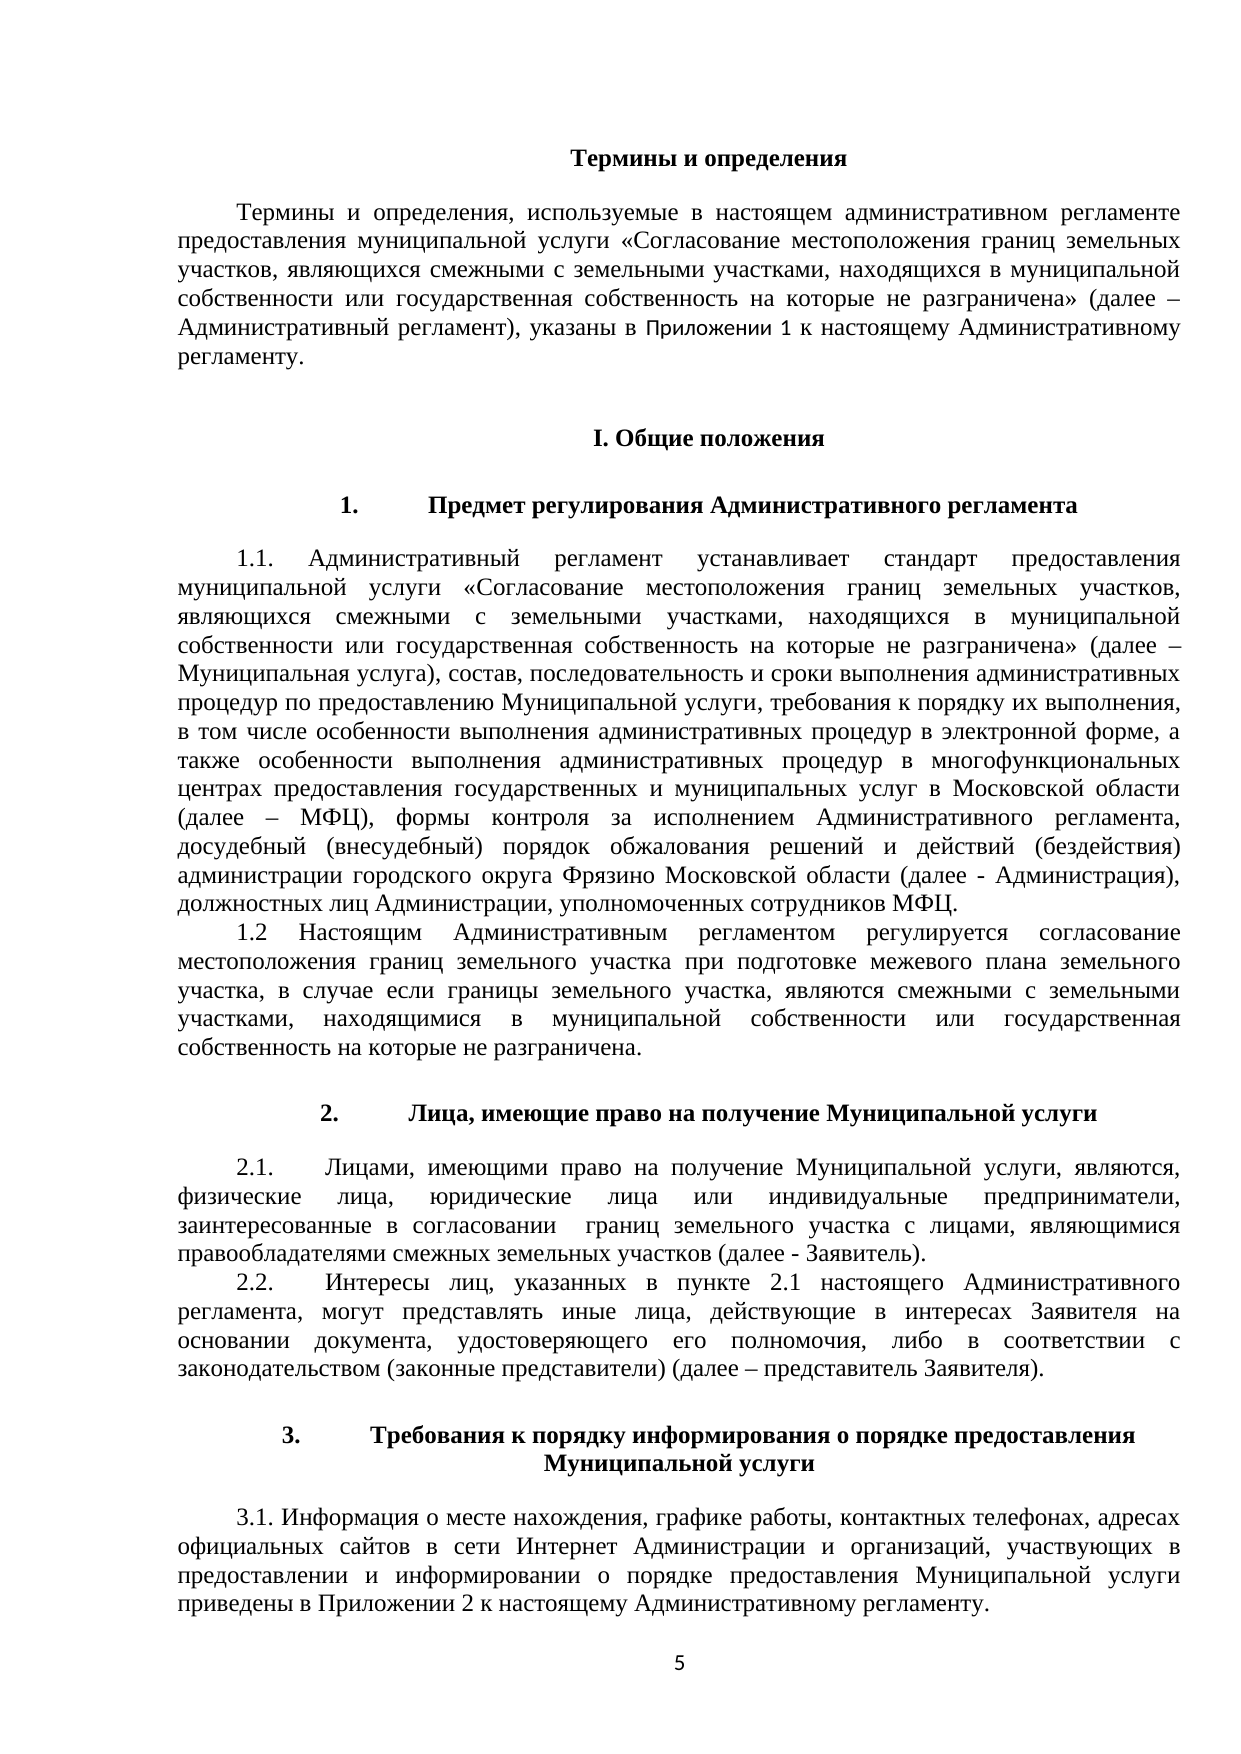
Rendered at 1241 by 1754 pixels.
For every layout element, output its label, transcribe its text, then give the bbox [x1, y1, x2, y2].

text Требования к порядку информирования о порядке предоставления Муниципальной услуги [177, 1420, 1181, 1477]
text Термины и определения, используемые в настоящем административном регламенте предоставления муниципальной услуги «Согласование местоположения границ земельных участков, являющихся смежными с земельными участками, находящихся в муниципальной собственности или государственная собственность на которые не разграничена» (далее – Административный регламент), указаны в Приложении 1 к настоящему Административному регламенту. [177, 197, 1181, 370]
text Интересы лиц, указанных в пункте 2.1 настоящего Административного регламента, могут представлять иные лица, действующие в интересах Заявителя на основании документа, удостоверяющего его полномочия, либо в соответствии с законодательством (законные представители) (далее – представитель Заявителя). [177, 1267, 1181, 1382]
text Лицами, имеющими право на получение Муниципальной услуги, являются, физические лица, юридические лица или индивидуальные предприниматели, заинтересованные в согласовании границ земельного участка с лицами, являющимися правообладателями смежных земельных участков (далее - Заявитель). [177, 1152, 1181, 1267]
text Термины и определения [177, 143, 1181, 172]
list 1.2 Настоящим Административным регламентом регулируется согласование местоположения границ земельного участка при подготовке межевого плана земельного участка, в случае если границы земельного участка, являются смежными с земельными участками, находящимися в муниципальной собственности или государственная собственность на которые не разграничена. [177, 917, 1181, 1061]
text Лица, имеющие право на получение Муниципальной услуги [177, 1098, 1181, 1127]
text Предмет регулирования Административного регламента [177, 490, 1181, 518]
list 1.1. Административный регламент устанавливает стандарт предоставления муниципальной услуги «Согласование местоположения границ земельных участков, являющихся смежными с земельными участками, находящихся в муниципальной собственности или государственная собственность на которые не разграничена» (далее – Муниципальная услуга), состав, последовательность и сроки выполнения административных процедур по предоставлению Муниципальной услуги, требования к порядку их выполнения, в том числе особенности выполнения административных процедур в электронной форме, а также особенности выполнения административных процедур в многофункциональных центрах предоставления государственных и муниципальных услуг в Московской области (далее – МФЦ), формы контроля за исполнением Административного регламента, досудебный (внесудебный) порядок обжалования решений и действий (бездействия) администрации городского округа Фрязино Московской области (далее - Администрация), должностных лиц Администрации, уполномоченных сотрудников МФЦ. [177, 543, 1181, 917]
text I. Общие положения [177, 423, 1181, 452]
list 3.1. Информация о месте нахождения, графике работы, контактных телефонах, адресах официальных сайтов в сети Интернет Администрации и организаций, участвующих в предоставлении и информировании о порядке предоставления Муниципальной услуги приведены в Приложении 2 к настоящему Административному регламенту. [177, 1502, 1181, 1617]
